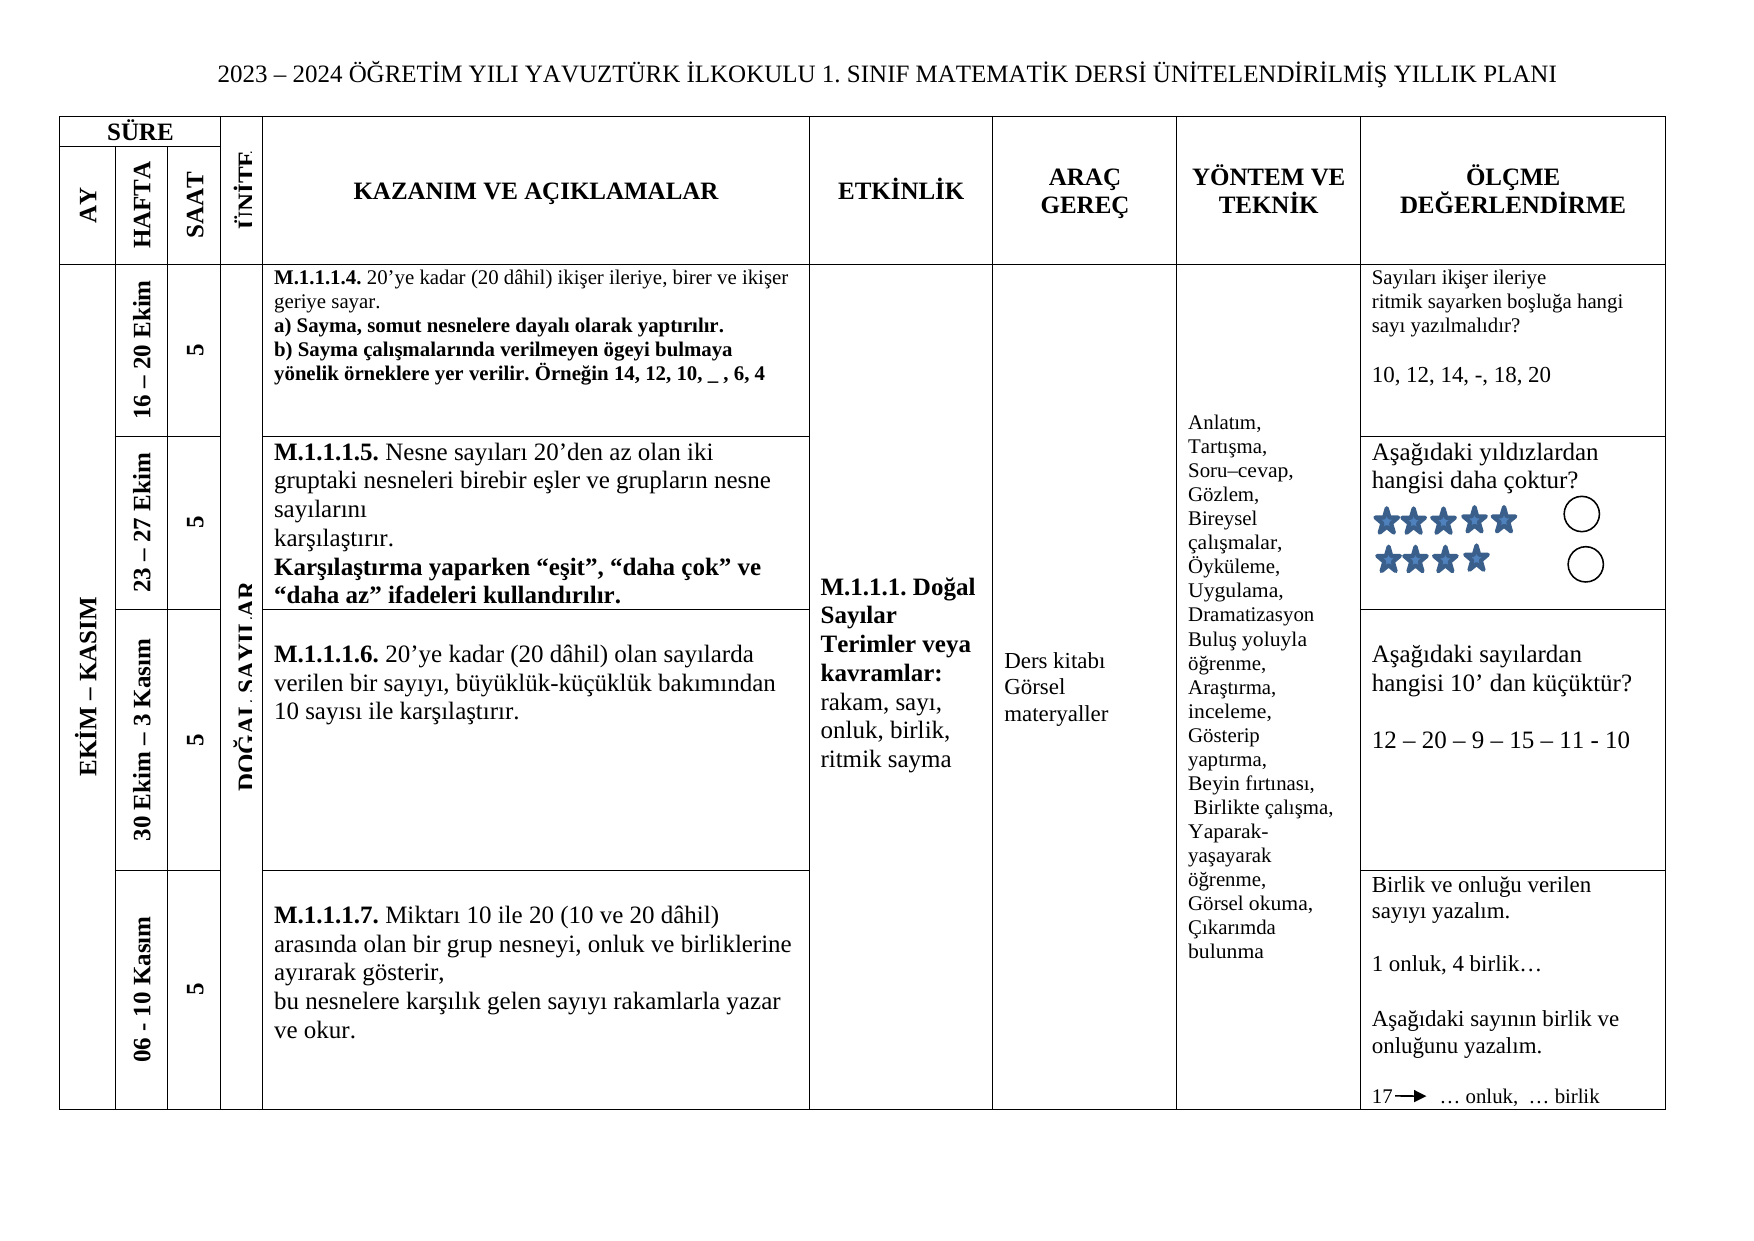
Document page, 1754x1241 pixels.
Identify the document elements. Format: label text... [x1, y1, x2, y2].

table_cell 5 [168, 265, 220, 436]
table_cell M.1.1.1.5. Nesne sayıları 20’den az olan iki gruptaki nesneleri birebir eşler ve grupların nesne sayılarını karşılaştırır. Karşılaştırma yaparken “eşit”, “daha çok” ve “daha az” ifadeleri kullandırılır. [263, 437, 809, 609]
table_cell M.1.1.1.4. 20’ye kadar (20 dâhil) ikişer ileriye, birer ve ikişer geriye sayar. a) Sayma, somut nesnelere dayalı olarak yaptırılır. b) Sayma çalışmalarında verilmeyen ögeyi bulmaya yönelik örneklere yer verilir. Örneğin 14, 12, 10, _ , 6, 4 [263, 265, 809, 436]
table_cell M.1.1.1.6. 20’ye kadar (20 dâhil) olan sayılarda verilen bir sayıyı, büyüklük-küçüklük bakımından 10 sayısı ile karşılaştırır. [263, 610, 809, 870]
table_cell HAFTA [116, 147, 167, 264]
table_cell AY [60, 147, 115, 264]
table_cell EKİM – KASIM [60, 265, 115, 1108]
table_cell Aşağıdaki sayılardan hangisi 10’ dan küçüktür? 12 – 20 – 9 – 15 – 11 - 10 [1361, 610, 1665, 870]
table_cell Sayıları ikişer ileriye ritmik sayarken boşluğa hangi sayı yazılmalıdır? 10, 12, 14, -, 18, 20 [1361, 265, 1665, 436]
table_header KAZANIM VE AÇIKLAMALAR [263, 117, 809, 264]
table_cell Aşağıdaki yıldızlardan hangisi daha çoktur? [1361, 437, 1665, 609]
table_header ÖLÇME DEĞERLENDİRME [1361, 117, 1665, 264]
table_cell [810, 265, 992, 1108]
table_cell 5 [168, 610, 220, 870]
table_cell M.1.1.1.7. Miktarı 10 ile 20 (10 ve 20 dâhil) arasında olan bir grup nesneyi, onluk ve birliklerine ayırarak gösterir, bu nesnelere karşılık gelen sayıyı rakamlarla yazar ve okur. [263, 871, 809, 1108]
table_cell 5 [168, 437, 220, 609]
table_cell SAAT [168, 147, 220, 264]
table_header SÜRE [60, 117, 220, 146]
table_cell 30 Ekim – 3 Kasım [116, 610, 167, 870]
table_cell DOĞAL SAYILAR [221, 265, 262, 1108]
table_cell Ders kitabı Görsel materyaller [993, 265, 1176, 1108]
table_cell Birlik ve onluğu verilen sayıyı yazalım. 1 onluk, 4 birlik… Aşağıdaki sayının birlik ve onluğunu yazalım. 17 … onluk, … birlik [1361, 871, 1665, 1108]
table_cell 5 [168, 871, 220, 1108]
table_header ETKİNLİK [810, 117, 992, 264]
table_cell 06 - 10 Kasım [116, 871, 167, 1108]
table_header ARAÇ GEREÇ [993, 117, 1176, 264]
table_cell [1177, 265, 1360, 1108]
table_header ÜNİTE [221, 117, 262, 264]
table_cell 16 – 20 Ekim [116, 265, 167, 436]
table_cell 23 – 27 Ekim [116, 437, 167, 609]
table_header YÖNTEM VE TEKNİK [1177, 117, 1360, 264]
